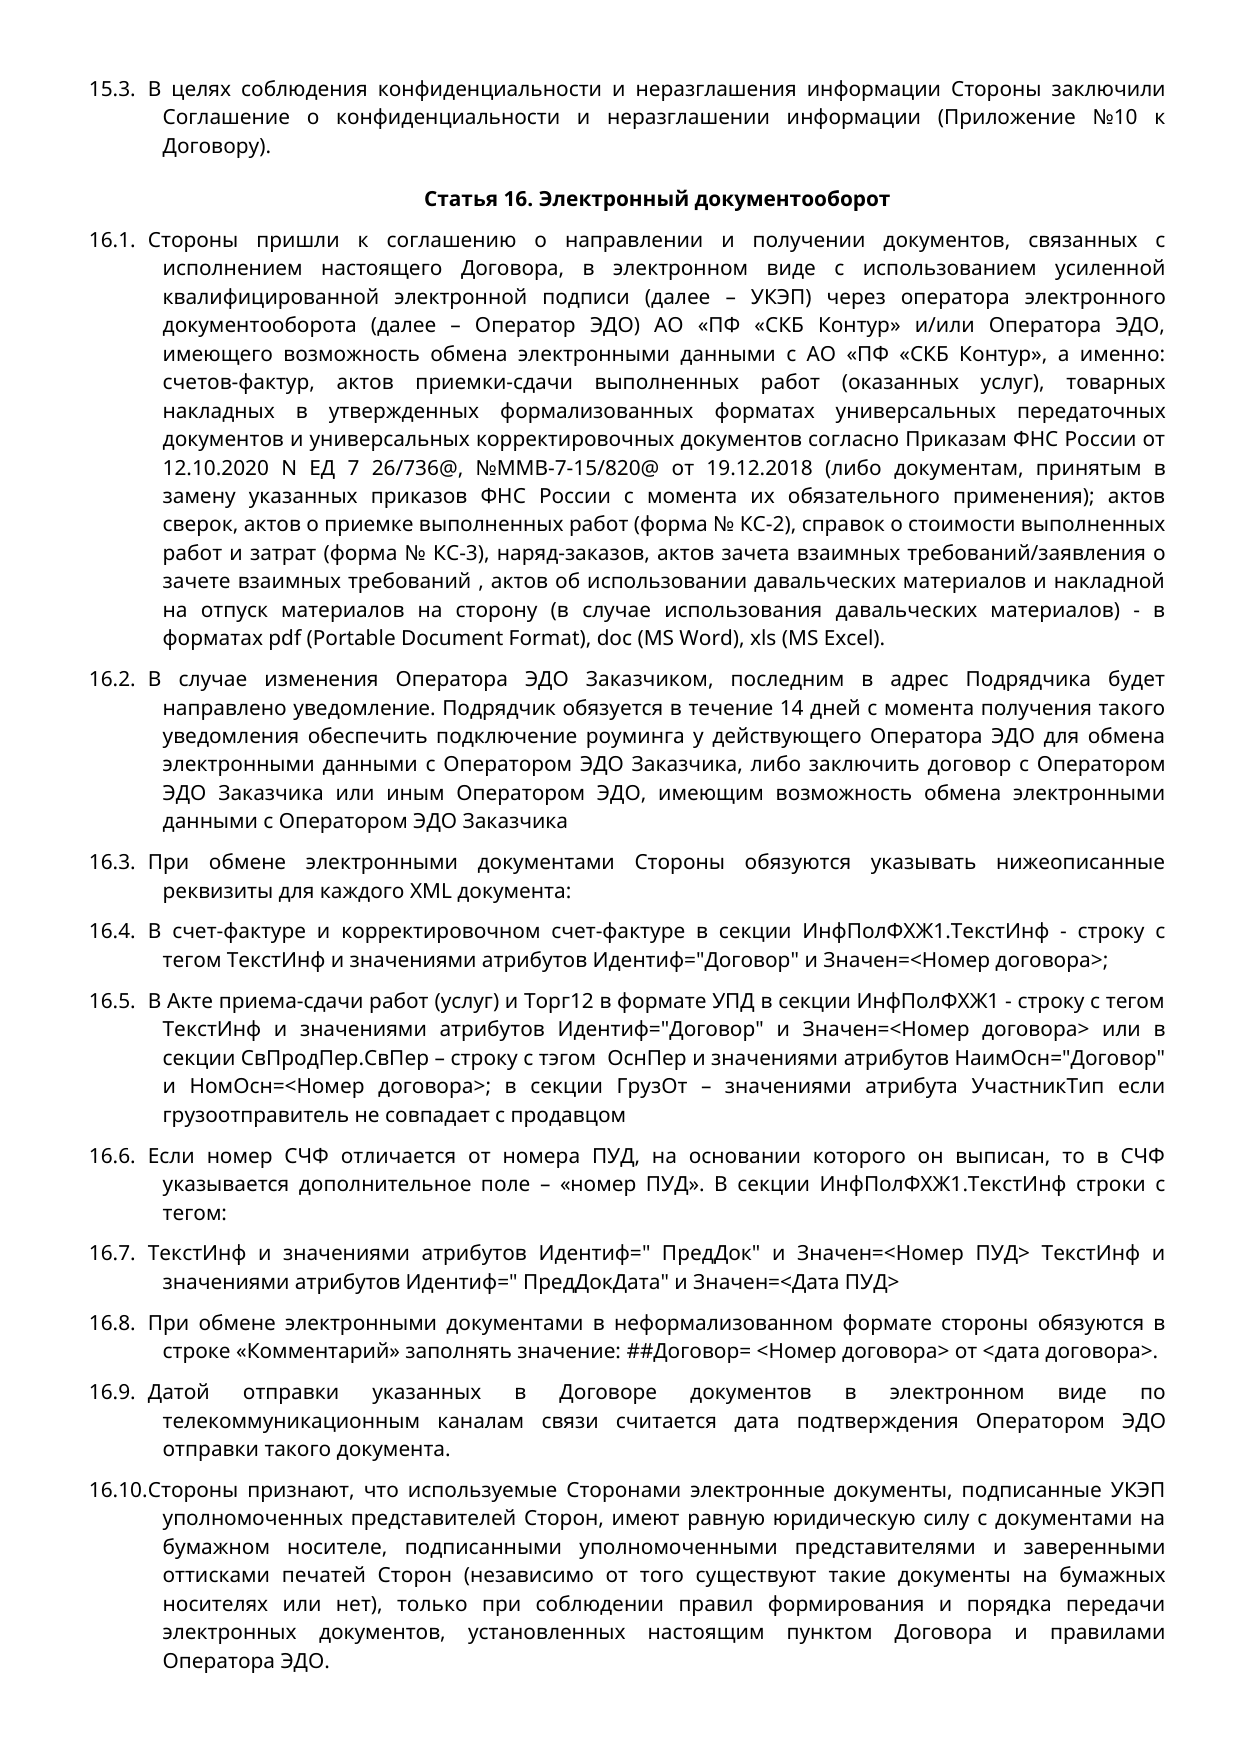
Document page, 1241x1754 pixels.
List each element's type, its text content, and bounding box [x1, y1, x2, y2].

list При обмене электронными документами Стороны обязуются указывать нижеописанные реквизиты для каждого XML документа: [89, 847, 1167, 904]
list В Акте приема-сдачи работ (услуг) и Торг12 в формате УПД в секции ИнфПолФХЖ1 - строку с тегом ТекстИнф и значениями атрибутов Идентиф="Договор" и Значен=<Номер договора> или в секции СвПродПер.СвПер – строку с тэгом ОснПер и значениями атрибутов НаимОсн="Договор" и НомОсн=<Номер договора>; в секции ГрузОт – значениями атрибута УчастникТип если грузоотправитель не совпадает с продавцом [89, 986, 1167, 1128]
list В счет-фактуре и корректировочном счет-фактуре в секции ИнфПолФХЖ1.ТекстИнф - строку с тегом ТекстИнф и значениями атрибутов Идентиф="Договор" и Значен=<Номер договора>; [89, 917, 1167, 973]
text Статья 16. Электронный документооборот [148, 184, 1167, 213]
list В целях соблюдения конфиденциальности и неразглашения информации Стороны заключили Соглашение о конфиденциальности и неразглашении информации (Приложение №10 к Договору). [89, 74, 1167, 159]
list Датой отправки указанных в Договоре документов в электронном виде по телекоммуникационным каналам связи считается дата подтверждения Оператором ЭДО отправки такого документа. [89, 1377, 1167, 1463]
list Стороны пришли к соглашению о направлении и получении документов, связанных с исполнением настоящего Договора, в электронном виде с использованием усиленной квалифицированной электронной подписи (далее – УКЭП) через оператора электронного документооборота (далее – Оператор ЭДО) АО «ПФ «СКБ Контур» и/или Оператора ЭДО, имеющего возможность обмена электронными данными с АО «ПФ «СКБ Контур», а именно: счетов-фактур, актов приемки-сдачи выполненных работ (оказанных услуг), товарных накладных в утвержденных формализованных форматах универсальных передаточных документов и универсальных корректировочных документов согласно Приказам ФНС России от 12.10.2020 N ЕД 7 26/736@, №ММВ-7-15/820@ от 19.12.2018 (либо документам, принятым в замену указанных приказов ФНС России с момента их обязательного применения); актов сверок, актов о приемке выполненных работ (форма № КС-2), справок о стоимости выполненных работ и затрат (форма № КС-3), наряд-заказов, актов зачета взаимных требований/заявления о зачете взаимных требований , актов об использовании давальческих материалов и накладной на отпуск материалов на сторону (в случае использования давальческих материалов) - в форматах pdf (Portable Document Format), doc (MS Word), xls (MS Excel). [89, 225, 1167, 652]
list При обмене электронными документами в неформализованном формате стороны обязуются в строке «Комментарий» заполнять значение: ##Договор= <Номер договора> от <дата договора>. [89, 1308, 1167, 1365]
list В случае изменения Оператора ЭДО Заказчиком, последним в адрес Подрядчика будет направлено уведомление. Подрядчик обязуется в течение 14 дней с момента получения такого уведомления обеспечить подключение роуминга у действующего Оператора ЭДО для обмена электронными данными с Оператором ЭДО Заказчика, либо заключить договор с Оператором ЭДО Заказчика или иным Оператором ЭДО, имеющим возможность обмена электронными данными с Оператором ЭДО Заказчика [89, 664, 1167, 835]
list Если номер СЧФ отличается от номера ПУД, на основании которого он выписан, то в СЧФ указывается дополнительное поле – «номер ПУД». В секции ИнфПолФХЖ1.ТекстИнф строки с тегом: [89, 1141, 1167, 1226]
list ТекстИнф и значениями атрибутов Идентиф=" ПредДок" и Значен=<Номер ПУД> ТекстИнф и значениями атрибутов Идентиф=" ПредДокДата" и Значен=<Дата ПУД> [89, 1238, 1167, 1295]
list Стороны признают, что используемые Сторонами электронные документы, подписанные УКЭП уполномоченных представителей Сторон, имеют равную юридическую силу с документами на бумажном носителе, подписанными уполномоченными представителями и заверенными оттисками печатей Сторон (независимо от того существуют такие документы на бумажных носителях или нет), только при соблюдении правил формирования и порядка передачи электронных документов, установленных настоящим пунктом Договора и правилами Оператора ЭДО. [89, 1475, 1167, 1674]
